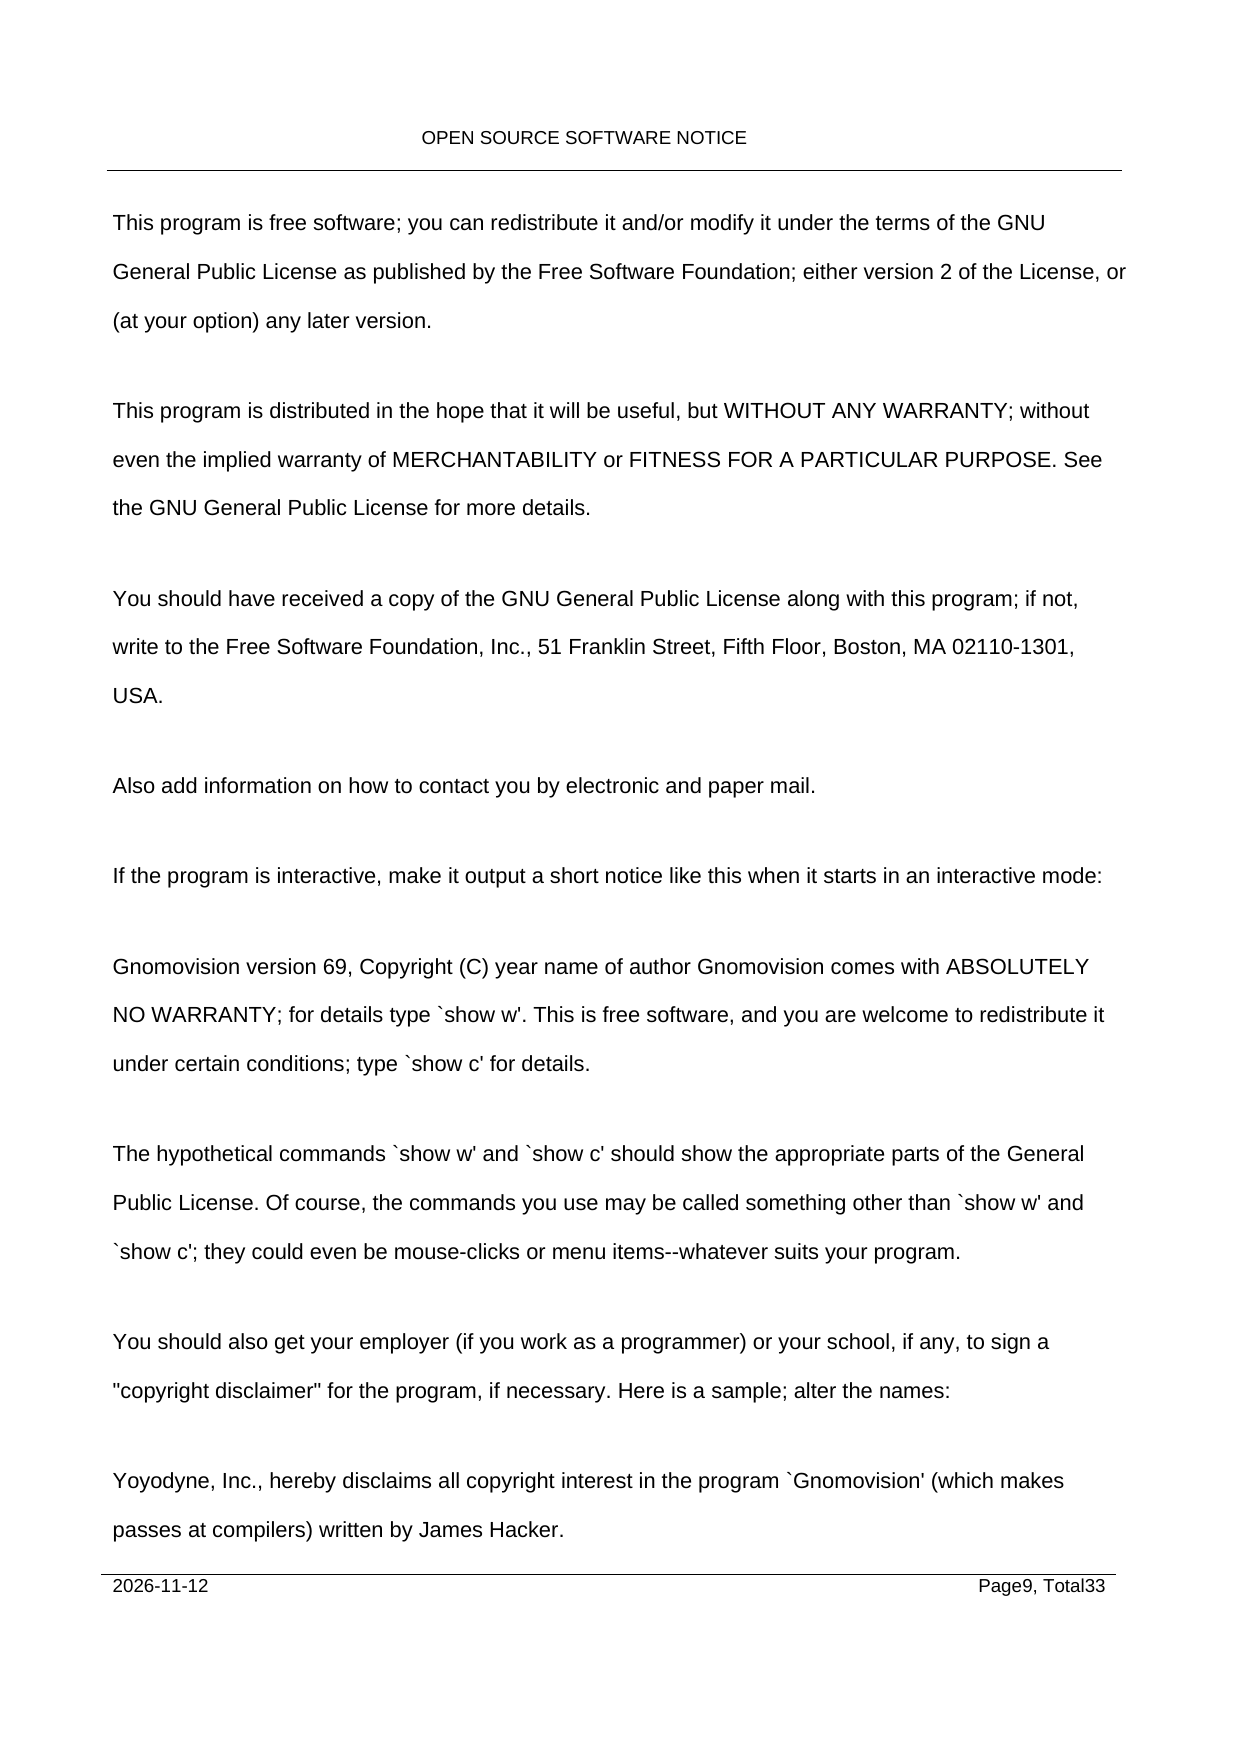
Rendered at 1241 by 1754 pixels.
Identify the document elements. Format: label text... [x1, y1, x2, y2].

text You should have received a copy of the GNU General Public License along with this program; if not, write to the Free Software Foundation, Inc., 51 Franklin Street, Fifth Floor, Boston, MA 02110-1301, USA. [112, 582, 1128, 712]
text You should also get your employer (if you work as a programmer) or your school, if any, to sign a "copyright disclaimer" for the program, if necessary. Here is a sample; alter the names: [112, 1325, 1128, 1407]
text Also add information on how to contact you by electronic and paper mail. [112, 769, 1128, 802]
text This program is distributed in the hope that it will be useful, but WITHOUT ANY WARRANTY; without even the implied warranty of MERCHANTABILITY or FITNESS FOR A PARTICULAR PURPOSE. See the GNU General Public License for more details. [112, 394, 1128, 524]
text Gnomovision version 69, Copyright (C) year name of author Gnomovision comes with ABSOLUTELY NO WARRANTY; for details type `show w'. This is free software, and you are welcome to redistribute it under certain conditions; type `show c' for details. [112, 950, 1128, 1080]
text If the program is interactive, make it output a short notice like this when it starts in an interactive mode: [112, 860, 1128, 892]
text Yoyodyne, Inc., hereby disclaims all copyright interest in the program `Gnomovision' (which makes passes at compilers) written by James Hacker. [112, 1464, 1128, 1546]
text The hypothetical commands `show w' and `show c' should show the appropriate parts of the General Public License. Of course, the commands you use may be called something other than `show w' and `show c'; they could even be mouse-clicks or menu items--whatever suits your program. [112, 1138, 1128, 1268]
text This program is free software; you can redistribute it and/or modify it under the terms of the GNU General Public License as published by the Free Software Foundation; either version 2 of the License, or (at your option) any later version. [112, 206, 1128, 336]
